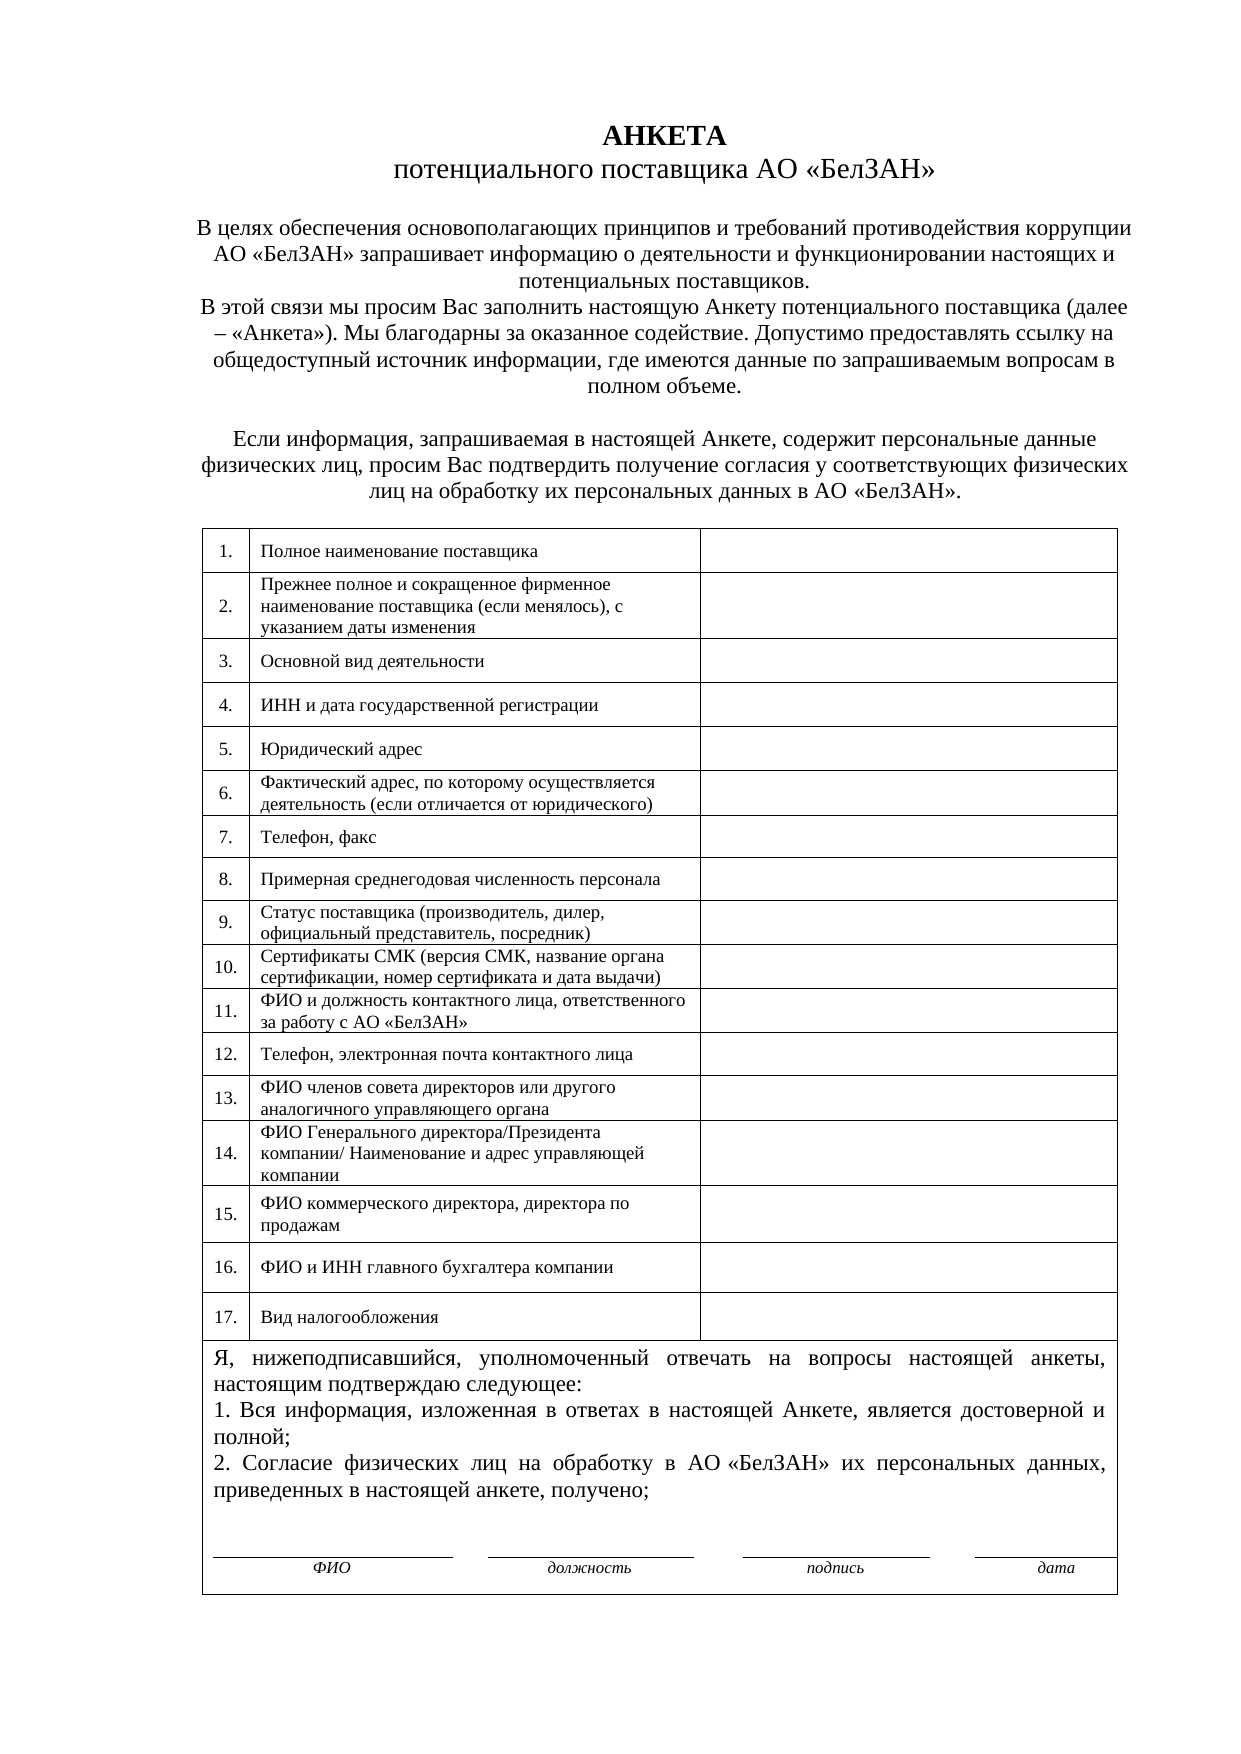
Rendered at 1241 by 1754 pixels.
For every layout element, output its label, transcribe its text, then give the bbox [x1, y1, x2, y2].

table_cell Телефон, электронная почта контактного лица [250, 1033, 700, 1074]
table_header 1. [203, 529, 249, 572]
table_cell [701, 945, 1117, 988]
table_cell 7. [203, 816, 249, 857]
text потенциального поставщика АО «БелЗАН» [177, 152, 1152, 185]
table_cell Я, нижеподписавшийся, уполномоченный отвечать на вопросы настоящей анкеты, настоящим подтверждаю следующее: 1. Вся информация, изложенная в ответах в настоящей Анкете, является достоверной и полной; 2. Согласие физических лиц на обработку в АО «БелЗАН» их персональных данных, приведенных в настоящей анкете, получено; [203, 1341, 1117, 1594]
table_header [701, 529, 1117, 572]
table_cell [701, 858, 1117, 900]
table_cell 6. [203, 771, 249, 814]
table_cell [701, 683, 1117, 726]
table_cell [701, 727, 1117, 769]
table_cell [701, 1121, 1117, 1185]
table_cell [701, 989, 1117, 1032]
table_cell [701, 771, 1117, 814]
table_cell 8. [203, 858, 249, 900]
table_cell 12. [203, 1033, 249, 1074]
table_cell ФИО Генерального директора/Президента компании/ Наименование и адрес управляющей компании [250, 1121, 700, 1185]
table_cell 16. [203, 1243, 249, 1292]
table_cell 4. [203, 683, 249, 726]
table_cell Сертификаты СМК (версия СМК, название органа сертификации, номер сертификата и дата выдачи) [250, 945, 700, 988]
table_cell [701, 1293, 1117, 1340]
table_cell 9. [203, 901, 249, 944]
table_cell [701, 816, 1117, 857]
table_cell 17. [203, 1293, 249, 1340]
table_cell 13. [203, 1076, 249, 1119]
table_cell Юридический адрес [250, 727, 700, 769]
table_cell ФИО членов совета директоров или другого аналогичного управляющего органа [250, 1076, 700, 1119]
table_cell Статус поставщика (производитель, дилер, официальный представитель, посредник) [250, 901, 700, 944]
table_cell ФИО и должность контактного лица, ответственного за работу с АО «БелЗАН» [250, 989, 700, 1032]
table_cell [701, 1243, 1117, 1292]
table_cell 11. [203, 989, 249, 1032]
text АНКЕТА [177, 118, 1152, 152]
table_cell 2. [203, 573, 249, 638]
table_cell [701, 639, 1117, 682]
table_cell 10. [203, 945, 249, 988]
table_cell Вид налогообложения [250, 1293, 700, 1340]
table_cell 3. [203, 639, 249, 682]
table_cell [701, 1033, 1117, 1074]
table_cell [701, 1076, 1117, 1119]
table_cell [701, 573, 1117, 638]
text Если информация, запрашиваемая в настоящей Анкете, содержит персональные данные физических лиц, просим Вас подтвердить получение согласия у соответствующих физических лиц на обработку их персональных данных в АО «БелЗАН». [198, 425, 1133, 504]
text В целях обеспечения основополагающих принципов и требований противодействия коррупции АО «БелЗАН» запрашивает информацию о деятельности и функционировании настоящих и потенциальных поставщиков. [192, 214, 1137, 293]
table_cell ИНН и дата государственной регистрации [250, 683, 700, 726]
table_cell [701, 901, 1117, 944]
text В этой связи мы просим Вас заполнить настоящую Анкету потенциального поставщика (далее – «Анкета»). Мы благодарны за оказанное содействие. Допустимо предоставлять ссылку на общедоступный источник информации, где имеются данные по запрашиваемым вопросам в полном объеме. [192, 293, 1137, 398]
table_cell Примерная среднегодовая численность персонала [250, 858, 700, 900]
table_cell Фактический адрес, по которому осуществляется деятельность (если отличается от юридического) [250, 771, 700, 814]
table_cell 5. [203, 727, 249, 769]
table_cell [701, 1186, 1117, 1242]
table_cell ФИО коммерческого директора, директора по продажам [250, 1186, 700, 1242]
table_cell 14. [203, 1121, 249, 1185]
table_cell Телефон, факс [250, 816, 700, 857]
table_cell Основной вид деятельности [250, 639, 700, 682]
table_cell 15. [203, 1186, 249, 1242]
table_cell Прежнее полное и сокращенное фирменное наименование поставщика (если менялось), с указанием даты изменения [250, 573, 700, 638]
table_cell ФИО и ИНН главного бухгалтера компании [250, 1243, 700, 1292]
table_header Полное наименование поставщика [250, 529, 700, 572]
